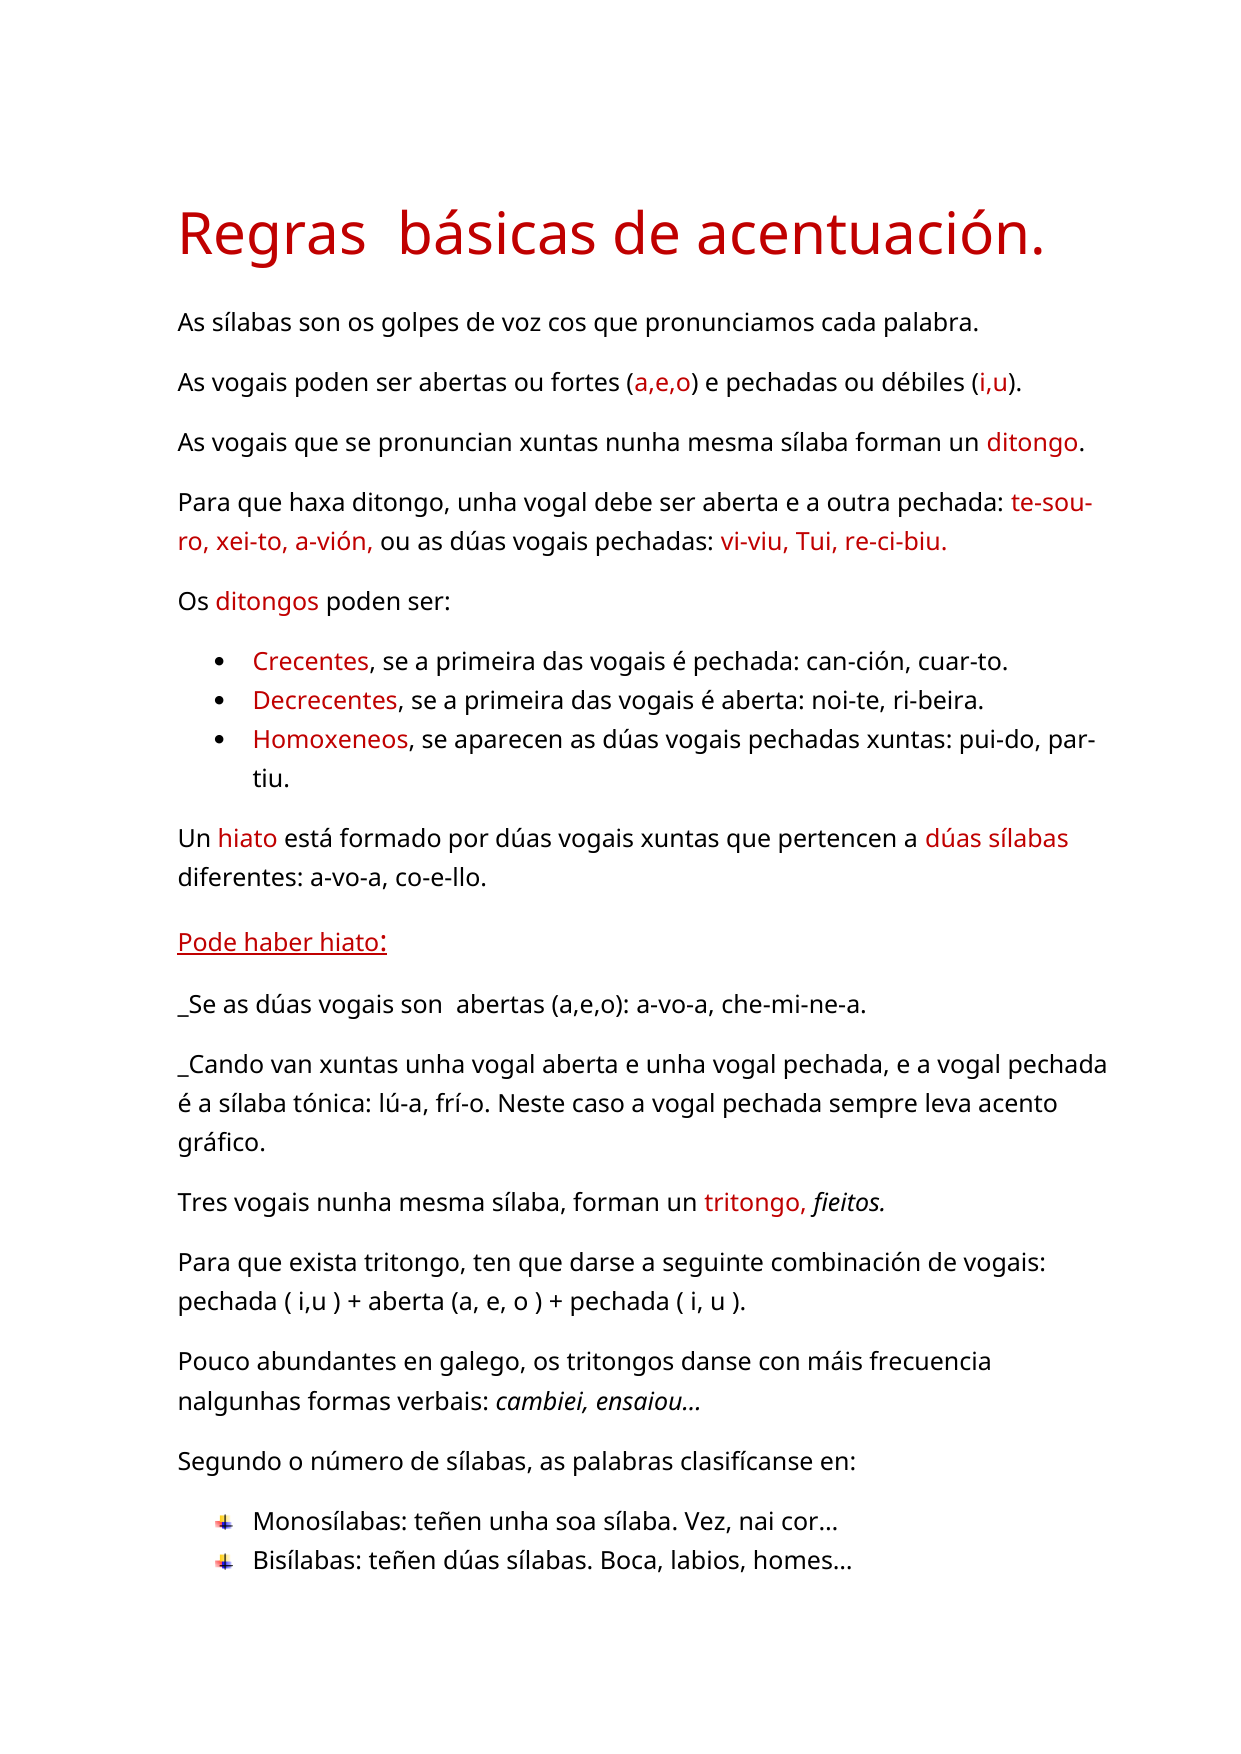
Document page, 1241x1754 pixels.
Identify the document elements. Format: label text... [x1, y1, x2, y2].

text Tres vogais nunha mesma sílaba, forman un tritongo, fieitos. [177, 1185, 1122, 1219]
text Pouco abundantes en galego, os tritongos danse con máis frecuencia nalgunhas formas verbais: cambiei, ensaiou… [177, 1344, 1122, 1417]
text Segundo o número de sílabas, as palabras clasifícanse en: [177, 1443, 1122, 1477]
list Decrecentes, se a primeira das vogais é aberta: noi-te, ri-beira. [215, 682, 1122, 717]
text Regras básicas de acentuación. [177, 192, 1122, 271]
text As vogais poden ser abertas ou fortes (a,e,o) e pechadas ou débiles (i,u). [177, 364, 1122, 398]
text Pode haber hiato: [177, 920, 1122, 960]
list Homoxeneos, se aparecen as dúas vogais pechadas xuntas: pui-do, par-tiu. [215, 722, 1122, 795]
text _Cando van xuntas unha vogal aberta e unha vogal pechada, e a vogal pechada é a sílaba tónica: lú-a, frí-o. Neste caso a vogal pechada sempre leva acento gráfico. [177, 1046, 1122, 1159]
text Un hiato está formado por dúas vogais xuntas que pertencen a dúas sílabas diferentes: a-vo-a, co-e-llo. [177, 821, 1122, 894]
list Bisílabas: teñen dúas sílabas. Boca, labios, homes… [215, 1542, 1122, 1576]
picture [215, 1552, 233, 1570]
picture [215, 1513, 233, 1530]
text As vogais que se pronuncian xuntas nunha mesma sílaba forman un ditongo. [177, 424, 1122, 458]
text Os ditongos poden ser: [177, 583, 1122, 617]
text As sílabas son os golpes de voz cos que pronunciamos cada palabra. [177, 304, 1122, 338]
text Para que haxa ditongo, unha vogal debe ser aberta e a outra pechada: te-sou-ro, xei-to, a-vión, ou as dúas vogais pechadas: vi-viu, Tui, re-ci-biu. [177, 484, 1122, 557]
text _Se as dúas vogais son abertas (a,e,o): a-vo-a, che-mi-ne-a. [177, 986, 1122, 1021]
text Para que exista tritongo, ten que darse a seguinte combinación de vogais: pechada ( i,u ) + aberta (a, e, o ) + pechada ( i, u ). [177, 1245, 1122, 1318]
list Crecentes, se a primeira das vogais é pechada: can-ción, cuar-to. [215, 643, 1122, 677]
list Monosílabas: teñen unha soa sílaba. Vez, nai cor… [215, 1503, 1122, 1537]
